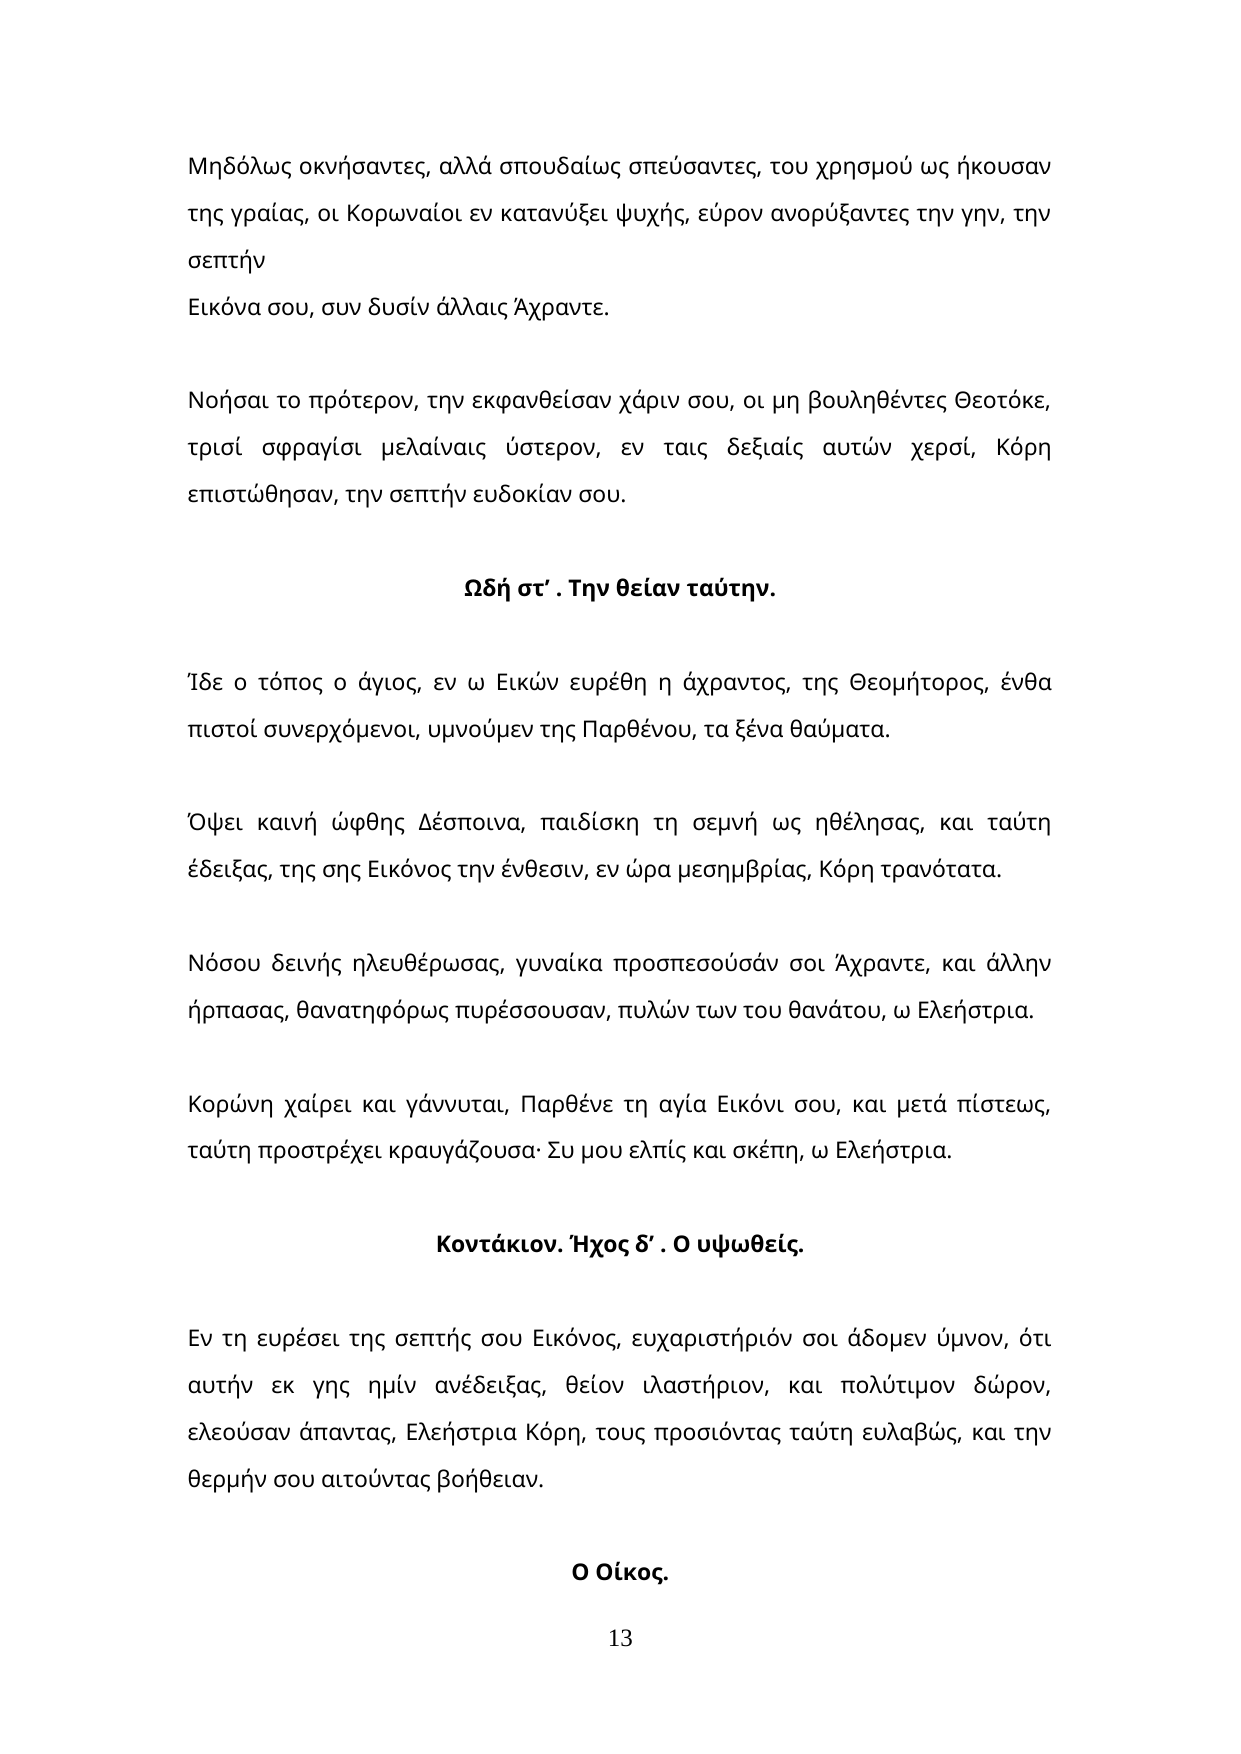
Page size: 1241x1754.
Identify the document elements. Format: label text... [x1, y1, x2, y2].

text Νοήσαι το πρότερον, την εκφανθείσαν χάριν σου, οι μη βουληθέντες Θεοτόκε, τρισί σφραγίσι μελαίναις ύστερον, εν ταις δεξιαίς αυτών χερσί, Κόρη επιστώθησαν, την σεπτήν ευδοκίαν σου. [187, 384, 1053, 509]
text Ωδή στ’ . Την θείαν ταύτην. [187, 572, 1053, 603]
text Εν τη ευρέσει της σεπτής σου Εικόνος, ευχαριστήριόν σοι άδομεν ύμνον, ότι αυτήν εκ γης ημίν ανέδειξας, θείον ιλαστήριον, και πολύτιμον δώρον, ελεούσαν άπαντας, Ελεήστρια Κόρη, τους προσιόντας ταύτη ευλαβώς, και την θερμήν σου αιτούντας βοήθειαν. [187, 1322, 1053, 1494]
text Κοντάκιον. Ήχος δ’ . Ο υψωθείς. [187, 1228, 1053, 1259]
text Όψει καινή ώφθης Δέσποινα, παιδίσκη τη σεμνή ως ηθέλησας, και ταύτη έδειξας, της σης Εικόνος την ένθεσιν, εν ώρα μεσημβρίας, Κόρη τρανότατα. [187, 806, 1053, 884]
text Κορώνη χαίρει και γάννυται, Παρθένε τη αγία Εικόνι σου, και μετά πίστεως, ταύτη προστρέχει κραυγάζουσα· Συ μου ελπίς και σκέπη, ω Ελεήστρια. [187, 1087, 1053, 1166]
text Ίδε ο τόπος ο άγιος, εν ω Εικών ευρέθη η άχραντος, της Θεομήτορος, ένθα πιστοί συνερχόμενοι, υμνούμεν της Παρθένου, τα ξένα θαύματα. [187, 666, 1053, 744]
text Ο Οίκος. [187, 1556, 1053, 1587]
text Εικόνα σου, συν δυσίν άλλαις Άχραντε. [187, 291, 1053, 322]
text Μηδόλως οκνήσαντες, αλλά σπουδαίως σπεύσαντες, του χρησμού ως ήκουσαν της γραίας, οι Κορωναίοι εν κατανύξει ψυχής, εύρον ανορύξαντες την γην, την σεπτήν [187, 150, 1053, 275]
text Νόσου δεινής ηλευθέρωσας, γυναίκα προσπεσούσάν σοι Άχραντε, και άλλην ήρπασας, θανατηφόρως πυρέσσουσαν, πυλών των του θανάτου, ω Ελεήστρια. [187, 947, 1053, 1025]
